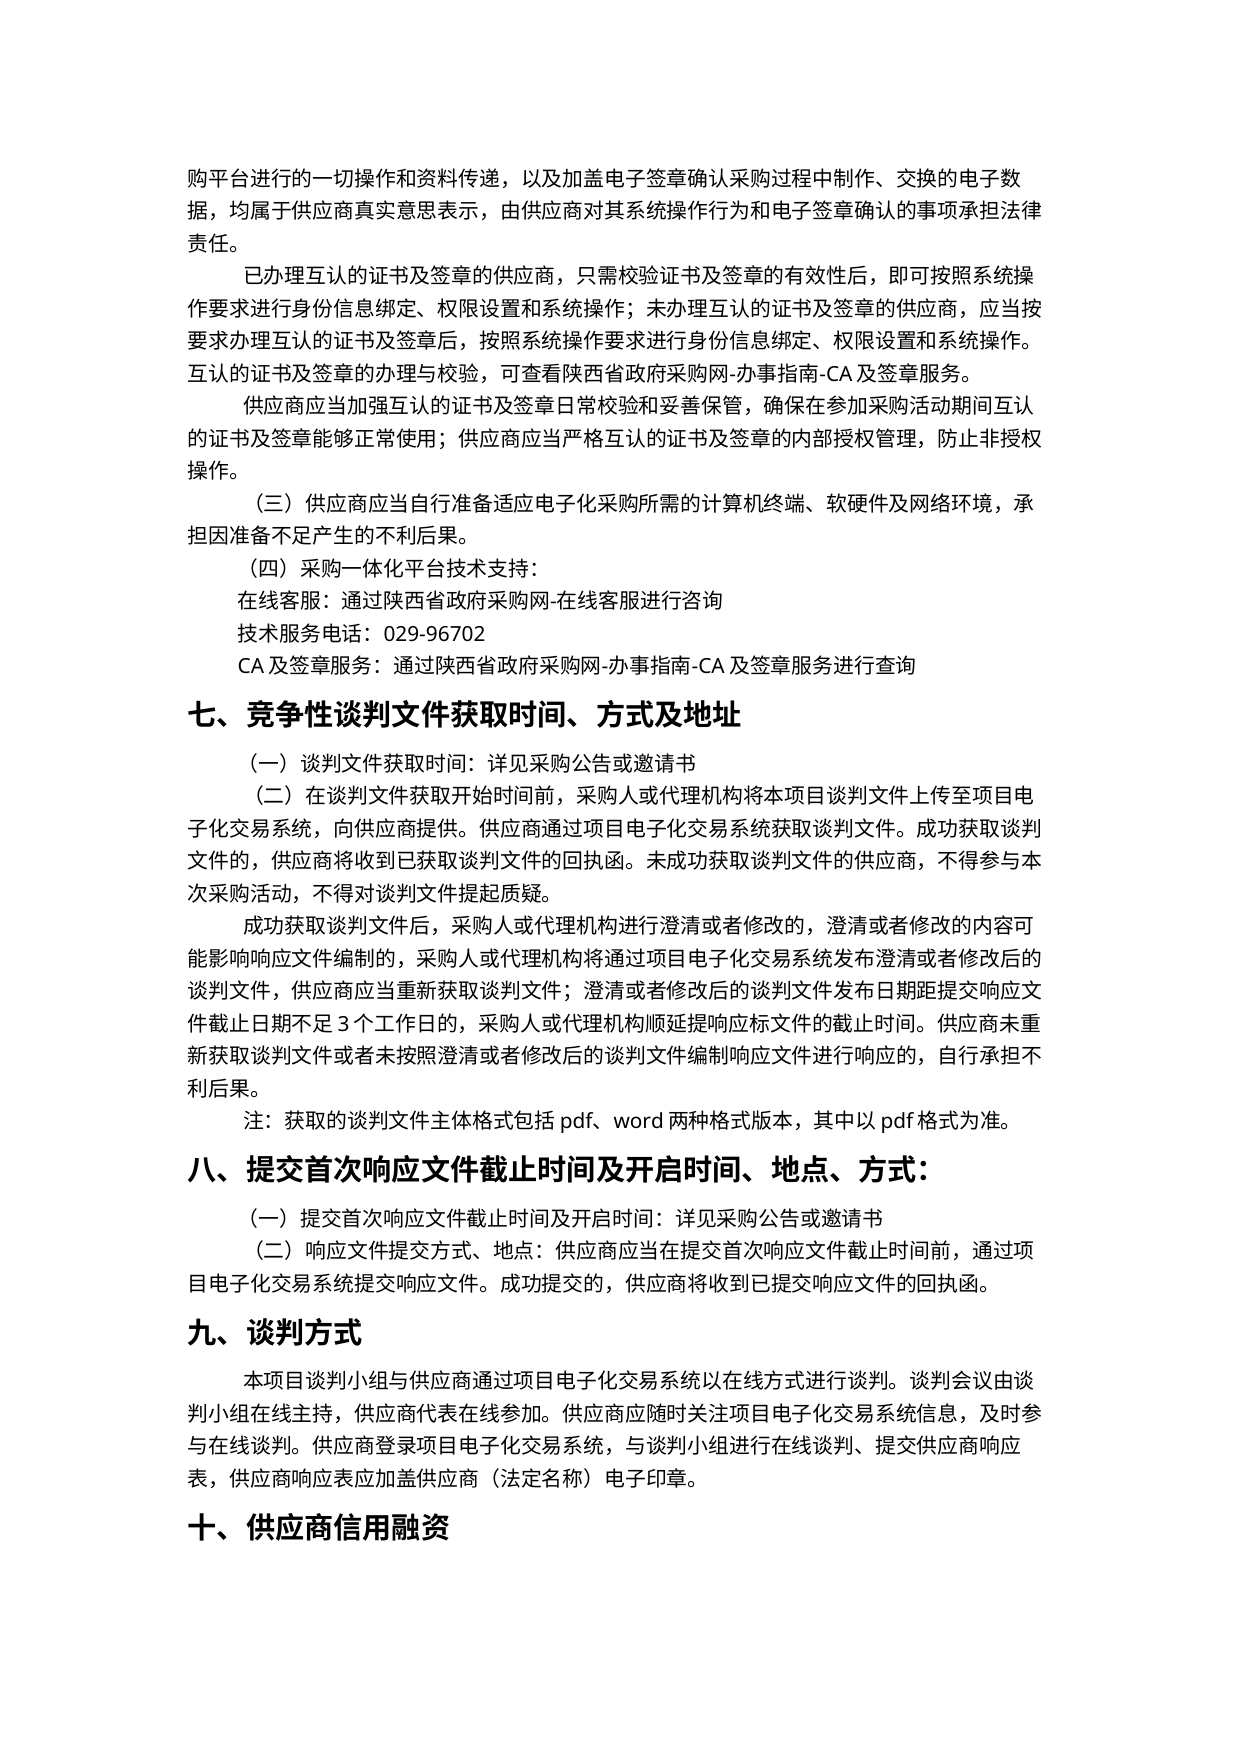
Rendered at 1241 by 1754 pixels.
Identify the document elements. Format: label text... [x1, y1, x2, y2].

text 八、提交首次响应文件截止时间及开启时间、地点、方式： [187, 1137, 1053, 1202]
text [187, 162, 1053, 259]
text CA及签章服务：通过陕西省政府采购网-办事指南-CA及签章服务进行查询 [187, 649, 1053, 682]
text 技术服务电话：029-96702 [187, 617, 1053, 649]
text 已办理互认的证书及签章的供应商，只需校验证书及签章的有效性后，即可按照系统操作要求进行身份信息绑定、权限设置和系统操作；未办理互认的证书及签章的供应商，应当按要求办理互认的证书及签章后，按照系统操作要求进行身份信息绑定、权限设置和系统操作。互认的证书及签章的办理与校验，可查看陕西省政府采购网-办事指南-CA及签章服务。 [187, 259, 1053, 389]
text （二）响应文件提交方式、地点：供应商应当在提交首次响应文件截止时间前，通过项目电子化交易系统提交响应文件。成功提交的，供应商将收到已提交响应文件的回执函。 [187, 1234, 1053, 1299]
text 成功获取谈判文件后，采购人或代理机构进行澄清或者修改的，澄清或者修改的内容可能影响响应文件编制的，采购人或代理机构将通过项目电子化交易系统发布澄清或者修改后的谈判文件，供应商应当重新获取谈判文件；澄清或者修改后的谈判文件发布日期距提交响应文件截止日期不足3个工作日的，采购人或代理机构顺延提响应标文件的截止时间。供应商未重新获取谈判文件或者未按照澄清或者修改后的谈判文件编制响应文件进行响应的，自行承担不利后果。 [187, 909, 1053, 1104]
text 十、供应商信用融资 [187, 1494, 1053, 1559]
text 七、竞争性谈判文件获取时间、方式及地址 [187, 682, 1053, 747]
text （二）在谈判文件获取开始时间前，采购人或代理机构将本项目谈判文件上传至项目电子化交易系统，向供应商提供。供应商通过项目电子化交易系统获取谈判文件。成功获取谈判文件的，供应商将收到已获取谈判文件的回执函。未成功获取谈判文件的供应商，不得参与本次采购活动，不得对谈判文件提起质疑。 [187, 779, 1053, 909]
text 九、谈判方式 [187, 1299, 1053, 1364]
text 在线客服：通过陕西省政府采购网-在线客服进行咨询 [187, 584, 1053, 617]
text （三）供应商应当自行准备适应电子化采购所需的计算机终端、软硬件及网络环境，承担因准备不足产生的不利后果。 [187, 487, 1053, 552]
text 本项目谈判小组与供应商通过项目电子化交易系统以在线方式进行谈判。谈判会议由谈判小组在线主持，供应商代表在线参加。供应商应随时关注项目电子化交易系统信息，及时参与在线谈判。供应商登录项目电子化交易系统，与谈判小组进行在线谈判、提交供应商响应表，供应商响应表应加盖供应商（法定名称）电子印章。 [187, 1364, 1053, 1494]
text （一）提交首次响应文件截止时间及开启时间：详见采购公告或邀请书 [187, 1202, 1053, 1234]
text （一）谈判文件获取时间：详见采购公告或邀请书 [187, 747, 1053, 779]
text （四）采购一体化平台技术支持： [187, 552, 1053, 584]
text 供应商应当加强互认的证书及签章日常校验和妥善保管，确保在参加采购活动期间互认的证书及签章能够正常使用；供应商应当严格互认的证书及签章的内部授权管理，防止非授权操作。 [187, 389, 1053, 487]
text 注：获取的谈判文件主体格式包括pdf、word两种格式版本，其中以pdf格式为准。 [187, 1104, 1053, 1137]
